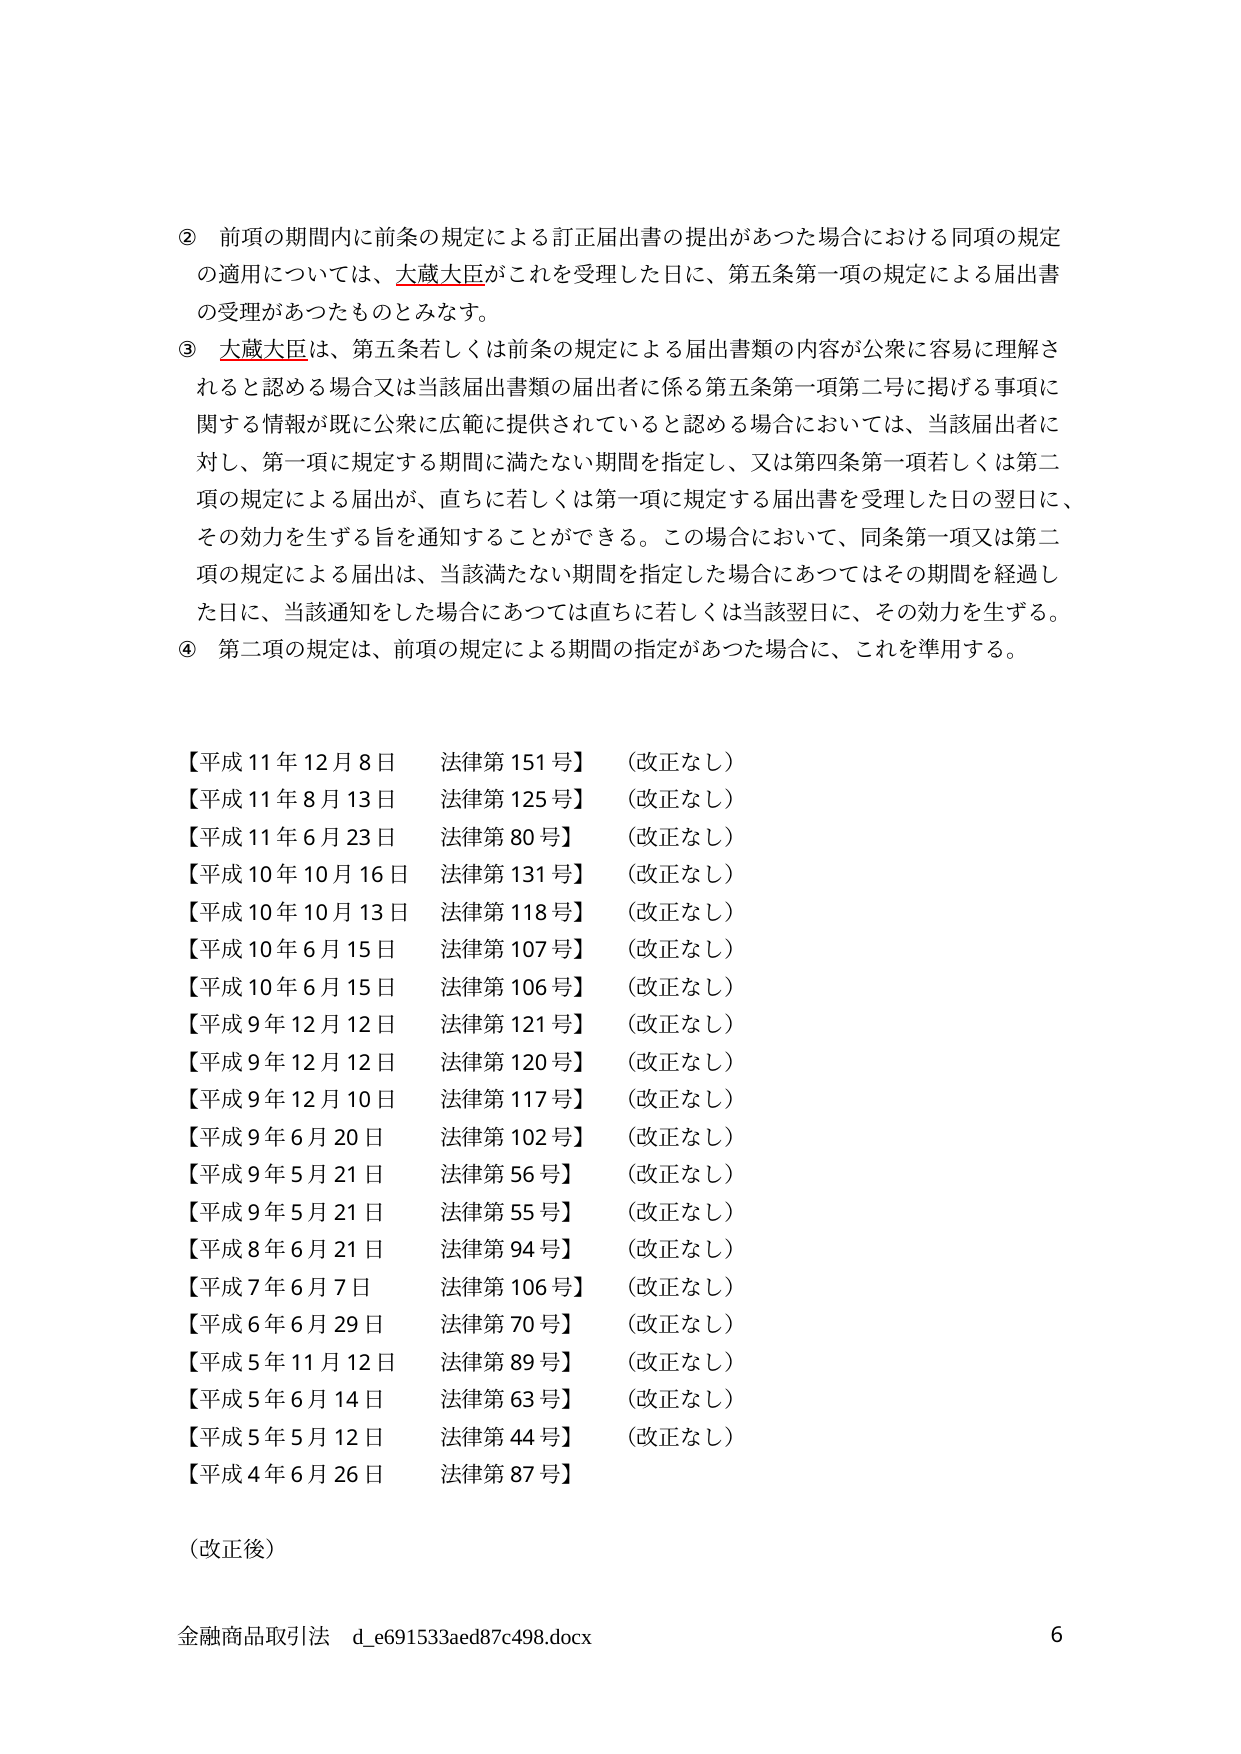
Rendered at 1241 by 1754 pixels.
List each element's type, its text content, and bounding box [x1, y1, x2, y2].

text ④ 第二項の規定は、前項の規定による期間の指定があつた場合に、これを準用する。 [177, 629, 1063, 667]
text 【平成11年8月13日 法律第125号】 （改正なし） [177, 779, 1063, 817]
text 【平成10年10月16日 法律第131号】 （改正なし） [177, 854, 1063, 892]
text 【平成9年5月21日 法律第56号】 （改正なし） [177, 1154, 1063, 1192]
text ③ 大蔵大臣は、第五条若しくは前条の規定による届出書類の内容が公衆に容易に理解されると認める場合又は当該届出書類の届出者に係る第五条第一項第二号に掲げる事項に関する情報が既に公衆に広範に提供されていると認める場合においては、当該届出者に対し、第一項に規定する期間に満たない期間を指定し、又は第四条第一項若しくは第二項の規定による届出が、直ちに若しくは第一項に規定する届出書を受理した日の翌日に、その効力を生ずる旨を通知することができる。この場合において、同条第一項又は第二項の規定による届出は、当該満たない期間を指定した場合にあつてはその期間を経過した日に、当該通知をした場合にあつては直ちに若しくは当該翌日に、その効力を生ずる。 [177, 329, 1063, 629]
text 【平成9年6月20日 法律第102号】 （改正なし） [177, 1117, 1063, 1154]
text 【平成4年6月26日 法律第87号】 [177, 1454, 1063, 1492]
text 【平成5年5月12日 法律第44号】 （改正なし） [177, 1417, 1063, 1454]
text 【平成6年6月29日 法律第70号】 （改正なし） [177, 1304, 1063, 1342]
text 【平成9年12月12日 法律第120号】 （改正なし） [177, 1042, 1063, 1079]
text （改正後） [177, 1529, 1063, 1567]
text 【平成5年6月14日 法律第63号】 （改正なし） [177, 1379, 1063, 1417]
text 【平成9年12月12日 法律第121号】 （改正なし） [177, 1004, 1063, 1042]
text 【平成7年6月7日 法律第106号】 （改正なし） [177, 1267, 1063, 1304]
text 【平成9年12月10日 法律第117号】 （改正なし） [177, 1079, 1063, 1117]
text 【平成11年12月8日 法律第151号】 （改正なし） [177, 742, 1063, 779]
text 【平成9年5月21日 法律第55号】 （改正なし） [177, 1192, 1063, 1229]
text 【平成8年6月21日 法律第94号】 （改正なし） [177, 1229, 1063, 1267]
text 【平成5年11月12日 法律第89号】 （改正なし） [177, 1342, 1063, 1379]
text 【平成10年6月15日 法律第106号】 （改正なし） [177, 967, 1063, 1004]
text 【平成11年6月23日 法律第80号】 （改正なし） [177, 817, 1063, 854]
text 【平成10年10月13日 法律第118号】 （改正なし） [177, 892, 1063, 929]
text ② 前項の期間内に前条の規定による訂正届出書の提出があつた場合における同項の規定の適用については、大蔵大臣がこれを受理した日に、第五条第一項の規定による届出書の受理があつたものとみなす。 [177, 217, 1063, 329]
text 【平成10年6月15日 法律第107号】 （改正なし） [177, 929, 1063, 967]
